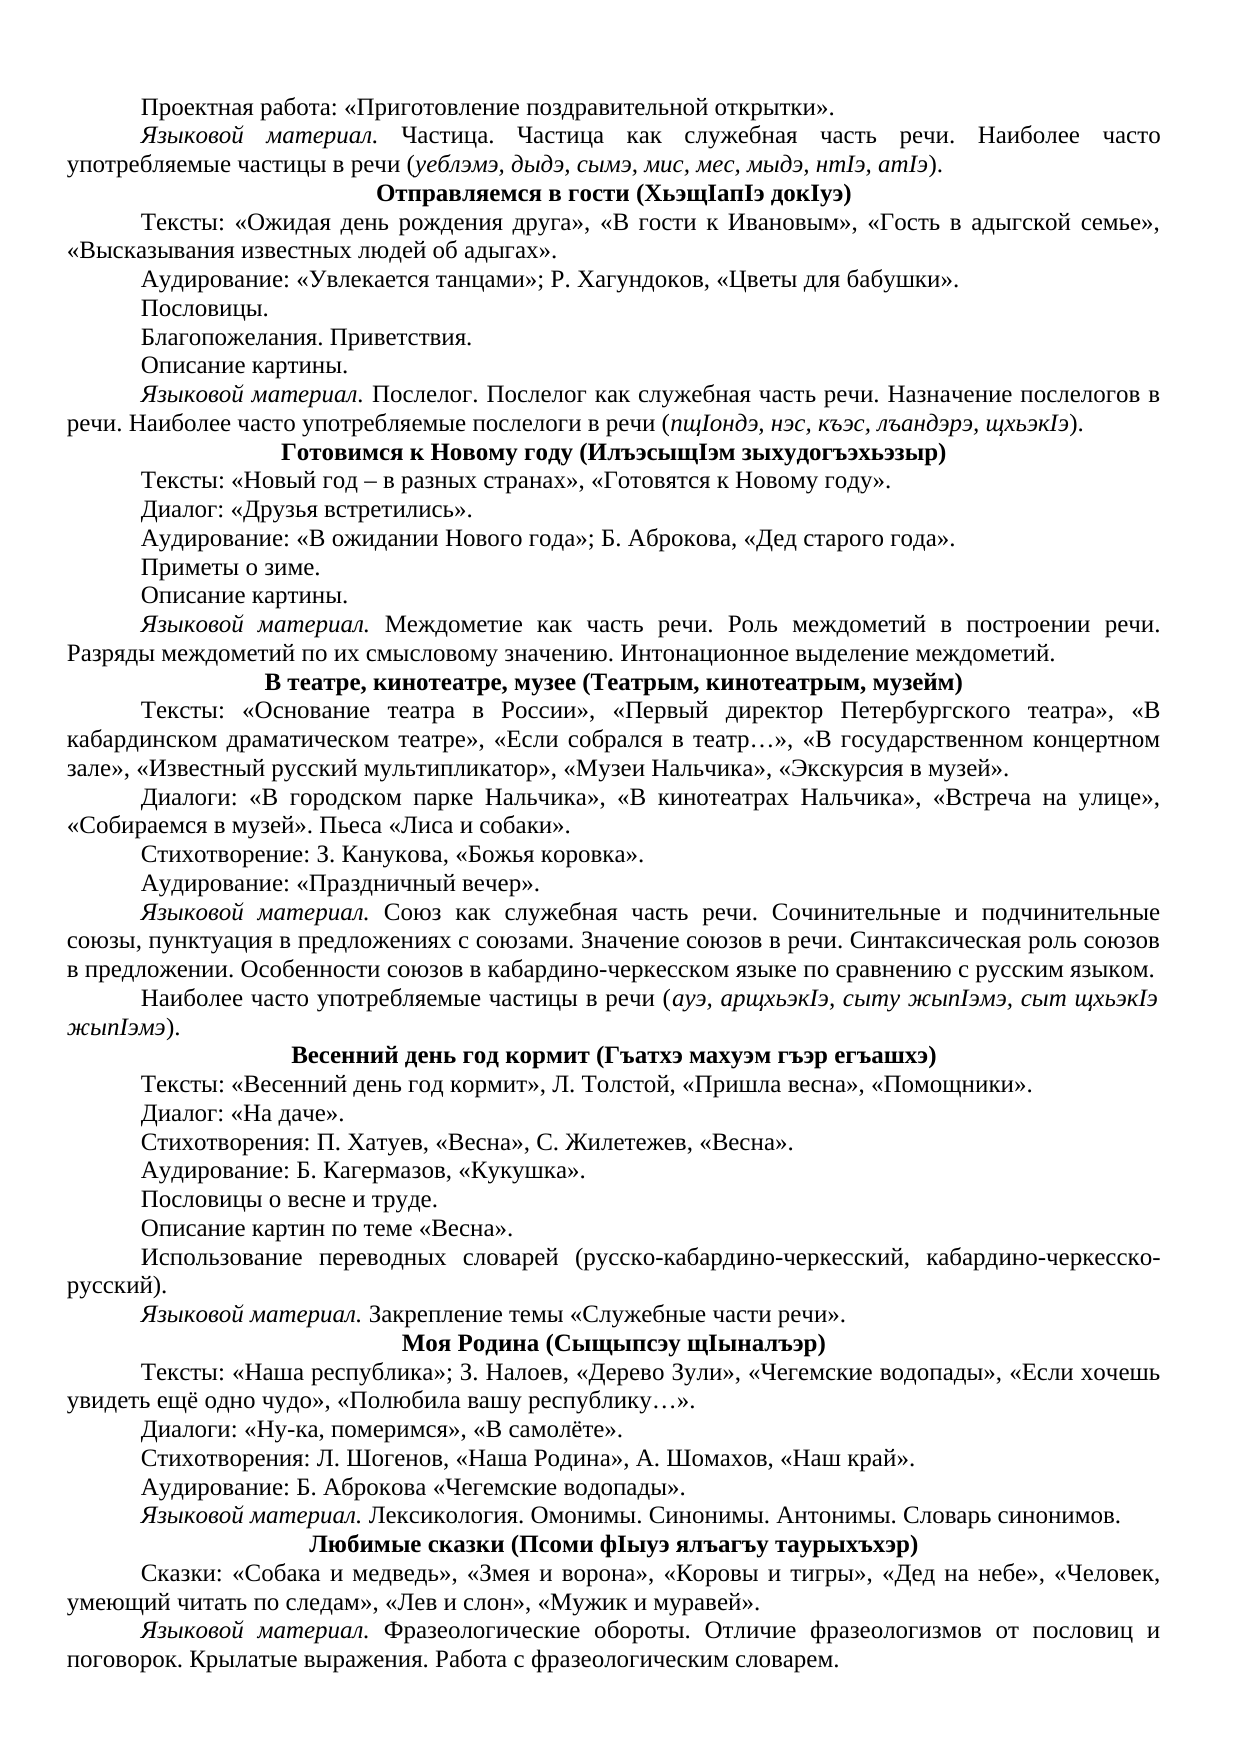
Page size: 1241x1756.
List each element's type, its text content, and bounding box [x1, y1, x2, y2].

text Языковой материал. Междометие как часть речи. Роль междометий в построении речи. Разряды междометий по их смысловому значению. Интонационное выделение междометий. [67, 609, 1161, 667]
text Любимые сказки (Псоми фIыуэ ялъагъу таурыхъхэр) [67, 1529, 1161, 1558]
text Описание картины. [67, 580, 1161, 609]
text Аудирование: «В ожидании Нового года»; Б. Аброкова, «Дед старого года». [67, 523, 1161, 552]
text Пословицы о весне и труде. [67, 1184, 1161, 1213]
text Тексты: «Весенний день год кормит», Л. Толстой, «Пришла весна», «Помощники». [67, 1069, 1161, 1098]
text Отправляемся в гости (ХьэщIапIэ докIуэ) [67, 178, 1161, 207]
text Языковой материал. Послелог. Послелог как служебная часть речи. Назначение послелогов в речи. Наиболее часто употребляемые послелоги в речи (пщIондэ, нэс, къэс, лъандэрэ, щхьэкIэ). [67, 379, 1161, 437]
text Благопожелания. Приветствия. [67, 322, 1161, 350]
text Описание картин по теме «Весна». [67, 1213, 1161, 1242]
text Диалоги: «Ну-ка, померимся», «В самолёте». [67, 1414, 1161, 1443]
text Языковой материал. Лексикология. Омонимы. Синонимы. Антонимы. Словарь синонимов. [67, 1500, 1161, 1529]
text Языковой материал. Союз как служебная часть речи. Сочинительные и подчинительные союзы, пунктуация в предложениях с союзами. Значение союзов в речи. Синтаксическая роль союзов в предложении. Особенности союзов в кабардино-черкесском языке по сравнению с русским языком. [67, 897, 1161, 983]
text Диалог: «Друзья встретились». [67, 494, 1161, 523]
text Весенний день год кормит (Гъатхэ махуэм гъэр егъашхэ) [67, 1040, 1161, 1069]
text Наиболее часто употребляемые частицы в речи (ауэ, арщхьэкIэ, сыту жыпIэмэ, сыт щхьэкIэ жыпIэмэ). [67, 983, 1161, 1040]
text Тексты: «Новый год – в разных странах», «Готовятся к Новому году». [67, 465, 1161, 494]
text В театре, кинотеатре, музее (Театрым, кинотеатрым, музейм) [67, 667, 1161, 695]
text Приметы о зиме. [67, 552, 1161, 580]
text Аудирование: Б. Кагермазов, «Кукушка». [67, 1155, 1161, 1184]
text Тексты: «Ожидая день рождения друга», «В гости к Ивановым», «Гость в адыгской семье», «Высказывания известных людей об адыгах». [67, 207, 1161, 264]
text Стихотворения: Л. Шогенов, «Наша Родина», А. Шомахов, «Наш край». [67, 1443, 1161, 1472]
text Готовимся к Новому году (ИлъэсыщIэм зыхудогъэхьэзыр) [67, 437, 1161, 465]
text Использование переводных словарей (русско-кабардино-черкесский, кабардино-черкесско-русский). [67, 1242, 1161, 1299]
text Аудирование: Б. Аброкова «Чегемские водопады». [67, 1472, 1161, 1500]
text Тексты: «Наша республика»; З. Налоев, «Дерево Зули», «Чегемские водопады», «Если хочешь увидеть ещё одно чудо», «Полюбила вашу республику…». [67, 1357, 1161, 1414]
text Языковой материал. Частица. Частица как служебная часть речи. Наиболее часто употребляемые частицы в речи (уеблэмэ, дыдэ, сымэ, мис, мес, мыдэ, нтIэ, атIэ). [67, 120, 1161, 178]
text Языковой материал. Закрепление темы «Служебные части речи». [67, 1299, 1161, 1328]
text Описание картины. [67, 350, 1161, 379]
text Стихотворение: З. Канукова, «Божья коровка». [67, 839, 1161, 868]
text Языковой материал. Фразеологические обороты. Отличие фразеологизмов от пословиц и поговорок. Крылатые выражения. Работа с фразеологическим словарем. [67, 1615, 1161, 1673]
text Пословицы. [67, 293, 1161, 322]
text Аудирование: «Увлекается танцами»; Р. Хагундоков, «Цветы для бабушки». [67, 264, 1161, 293]
text Проектная работа: «Приготовление поздравительной открытки». [67, 92, 1161, 120]
text Сказки: «Собака и медведь», «Змея и ворона», «Коровы и тигры», «Дед на небе», «Человек, умеющий читать по следам», «Лев и слон», «Мужик и муравей». [67, 1558, 1161, 1615]
text Моя Родина (Сыщыпсэу щIыналъэр) [67, 1328, 1161, 1357]
text Тексты: «Основание театра в России», «Первый директор Петербургского театра», «В кабардинском драматическом театре», «Если собрался в театр…», «В государственном концертном зале», «Известный русский мультипликатор», «Музеи Нальчика», «Экскурсия в музей». [67, 695, 1161, 782]
text Стихотворения: П. Хатуев, «Весна», С. Жилетежев, «Весна». [67, 1127, 1161, 1155]
text Диалог: «На даче». [67, 1098, 1161, 1127]
text Аудирование: «Праздничный вечер». [67, 868, 1161, 897]
text Диалоги: «В городском парке Нальчика», «В кинотеатрах Нальчика», «Встреча на улице», «Собираемся в музей». Пьеса «Лиса и собаки». [67, 782, 1161, 839]
